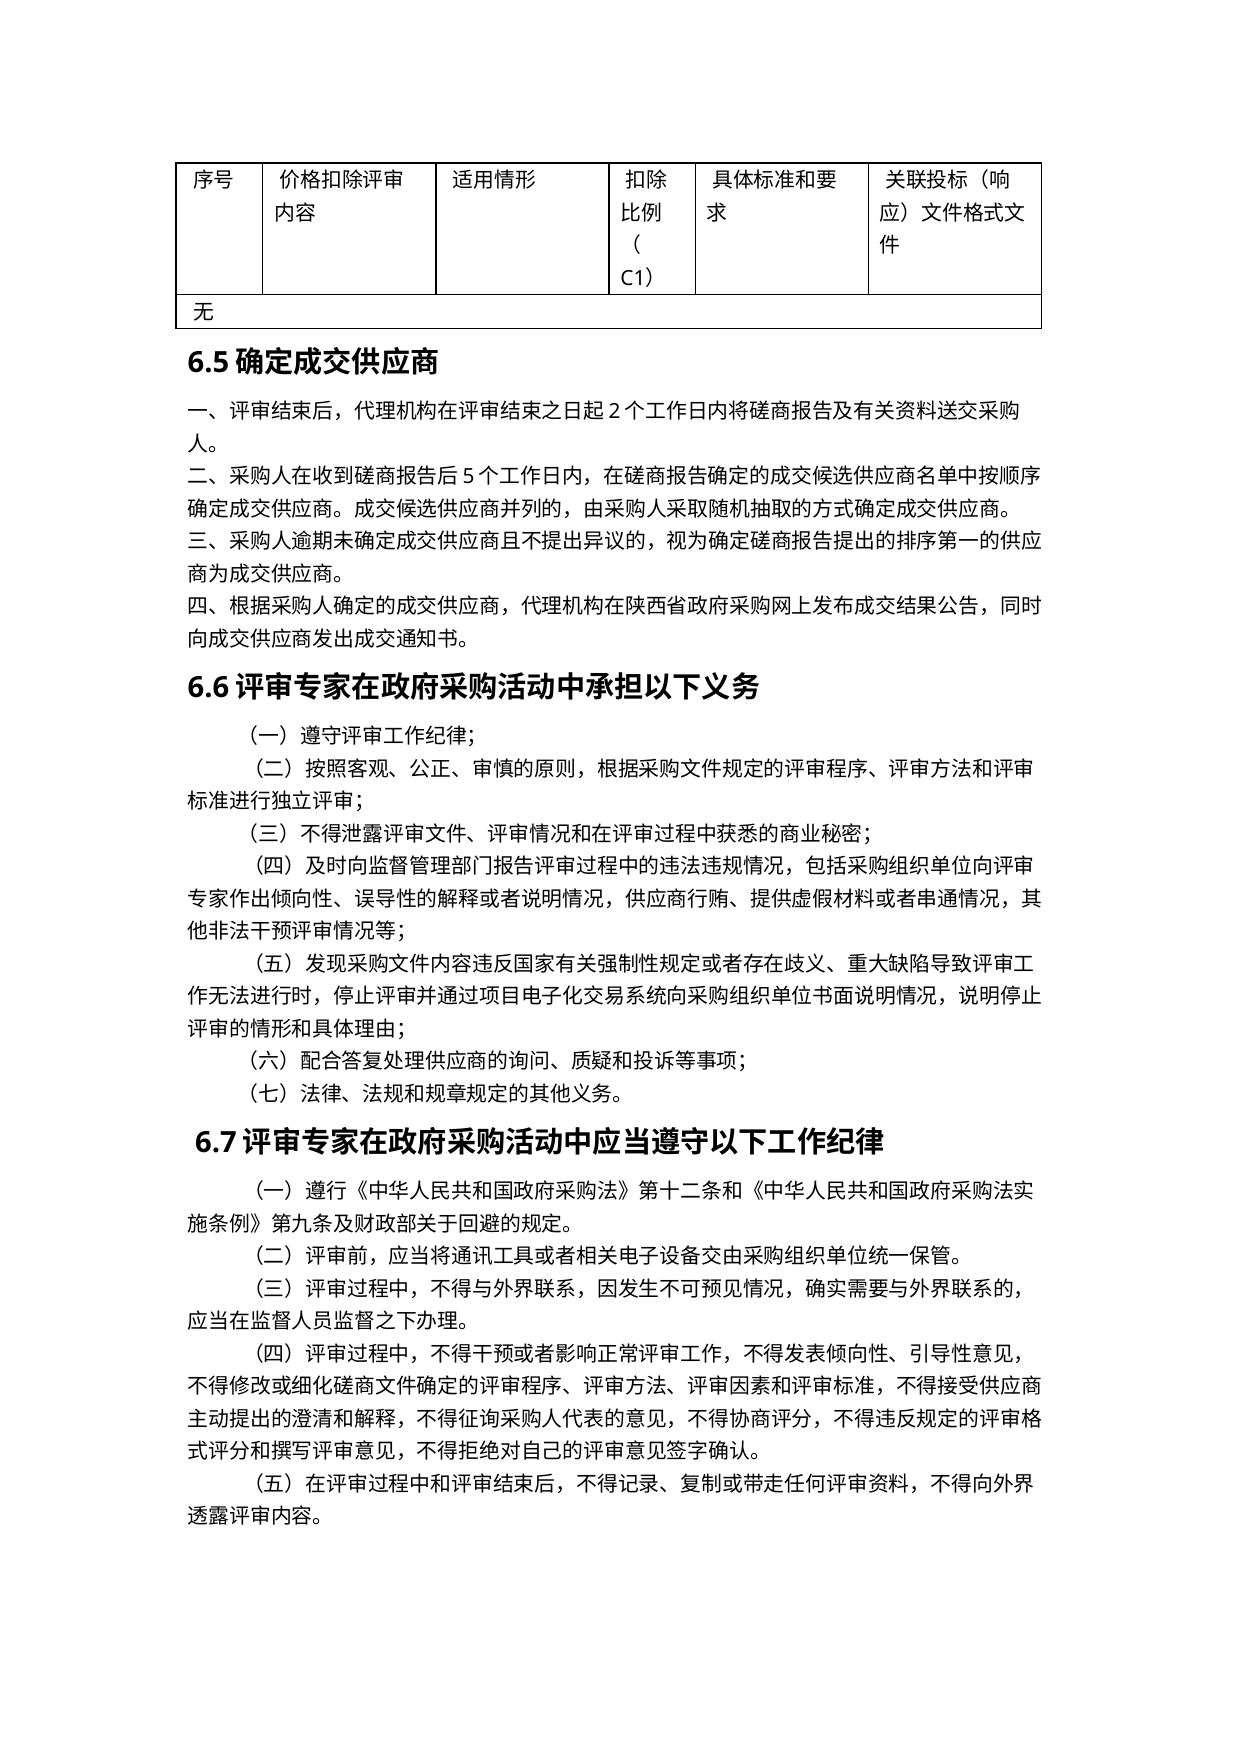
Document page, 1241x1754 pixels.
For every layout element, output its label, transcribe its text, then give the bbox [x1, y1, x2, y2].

text 二、采购人在收到磋商报告后5个工作日内，在磋商报告确定的成交候选供应商名单中按顺序确定成交供应商。成交候选供应商并列的，由采购人采取随机抽取的方式确定成交供应商。 [187, 459, 1053, 524]
text 一、评审结束后，代理机构在评审结束之日起2个工作日内将磋商报告及有关资料送交采购人。 [187, 394, 1053, 459]
table_header 适用情形 [437, 164, 608, 293]
text （五）在评审过程中和评审结束后，不得记录、复制或带走任何评审资料，不得向外界透露评审内容。 [187, 1467, 1053, 1532]
text （五）发现采购文件内容违反国家有关强制性规定或者存在歧义、重大缺陷导致评审工作无法进行时，停止评审并通过项目电子化交易系统向采购组织单位书面说明情况，说明停止评审的情形和具体理由； [187, 947, 1053, 1044]
text （四）及时向监督管理部门报告评审过程中的违法违规情况，包括采购组织单位向评审专家作出倾向性、误导性的解释或者说明情况，供应商行贿、提供虚假材料或者串通情况，其他非法干预评审情况等； [187, 849, 1053, 947]
table_header 扣除比例（C1） [610, 164, 695, 293]
text 6.5确定成交供应商 [187, 329, 1053, 394]
text （一）遵行《中华人民共和国政府采购法》第十二条和《中华人民共和国政府采购法实施条例》第九条及财政部关于回避的规定。 [187, 1174, 1053, 1239]
text （六）配合答复处理供应商的询问、质疑和投诉等事项； [187, 1044, 1053, 1077]
table_header 价格扣除评审内容 [263, 164, 435, 293]
text （七）法律、法规和规章规定的其他义务。 [187, 1077, 1053, 1109]
text （三）评审过程中，不得与外界联系，因发生不可预见情况，确实需要与外界联系的， 应当在监督人员监督之下办理。 [187, 1272, 1053, 1337]
table_header 具体标准和要求 [696, 164, 868, 293]
table_header 序号 [177, 164, 262, 293]
text 6.7评审专家在政府采购活动中应当遵守以下工作纪律 [187, 1109, 1053, 1174]
text （二）按照客观、公正、审慎的原则，根据采购文件规定的评审程序、评审方法和评审标准进行独立评审； [187, 752, 1053, 817]
text （四）评审过程中，不得干预或者影响正常评审工作，不得发表倾向性、引导性意见， 不得修改或细化磋商文件确定的评审程序、评审方法、评审因素和评审标准，不得接受供应商主动提出的澄清和解释，不得征询采购人代表的意见，不得协商评分，不得违反规定的评审格式评分和撰写评审意见，不得拒绝对自己的评审意见签字确认。 [187, 1337, 1053, 1467]
text （二）评审前，应当将通讯工具或者相关电子设备交由采购组织单位统一保管。 [187, 1239, 1053, 1272]
table_cell 无 [177, 295, 1041, 328]
text 6.6评审专家在政府采购活动中承担以下义务 [187, 654, 1053, 719]
table_header 关联投标（响应）文件格式文件 [869, 164, 1041, 293]
text （一）遵守评审工作纪律； [187, 719, 1053, 752]
text （三）不得泄露评审文件、评审情况和在评审过程中获悉的商业秘密； [187, 817, 1053, 849]
text 三、采购人逾期未确定成交供应商且不提出异议的，视为确定磋商报告提出的排序第一的供应商为成交供应商。 [187, 524, 1053, 589]
text 四、根据采购人确定的成交供应商，代理机构在陕西省政府采购网上发布成交结果公告，同时向成交供应商发出成交通知书。 [187, 589, 1053, 654]
